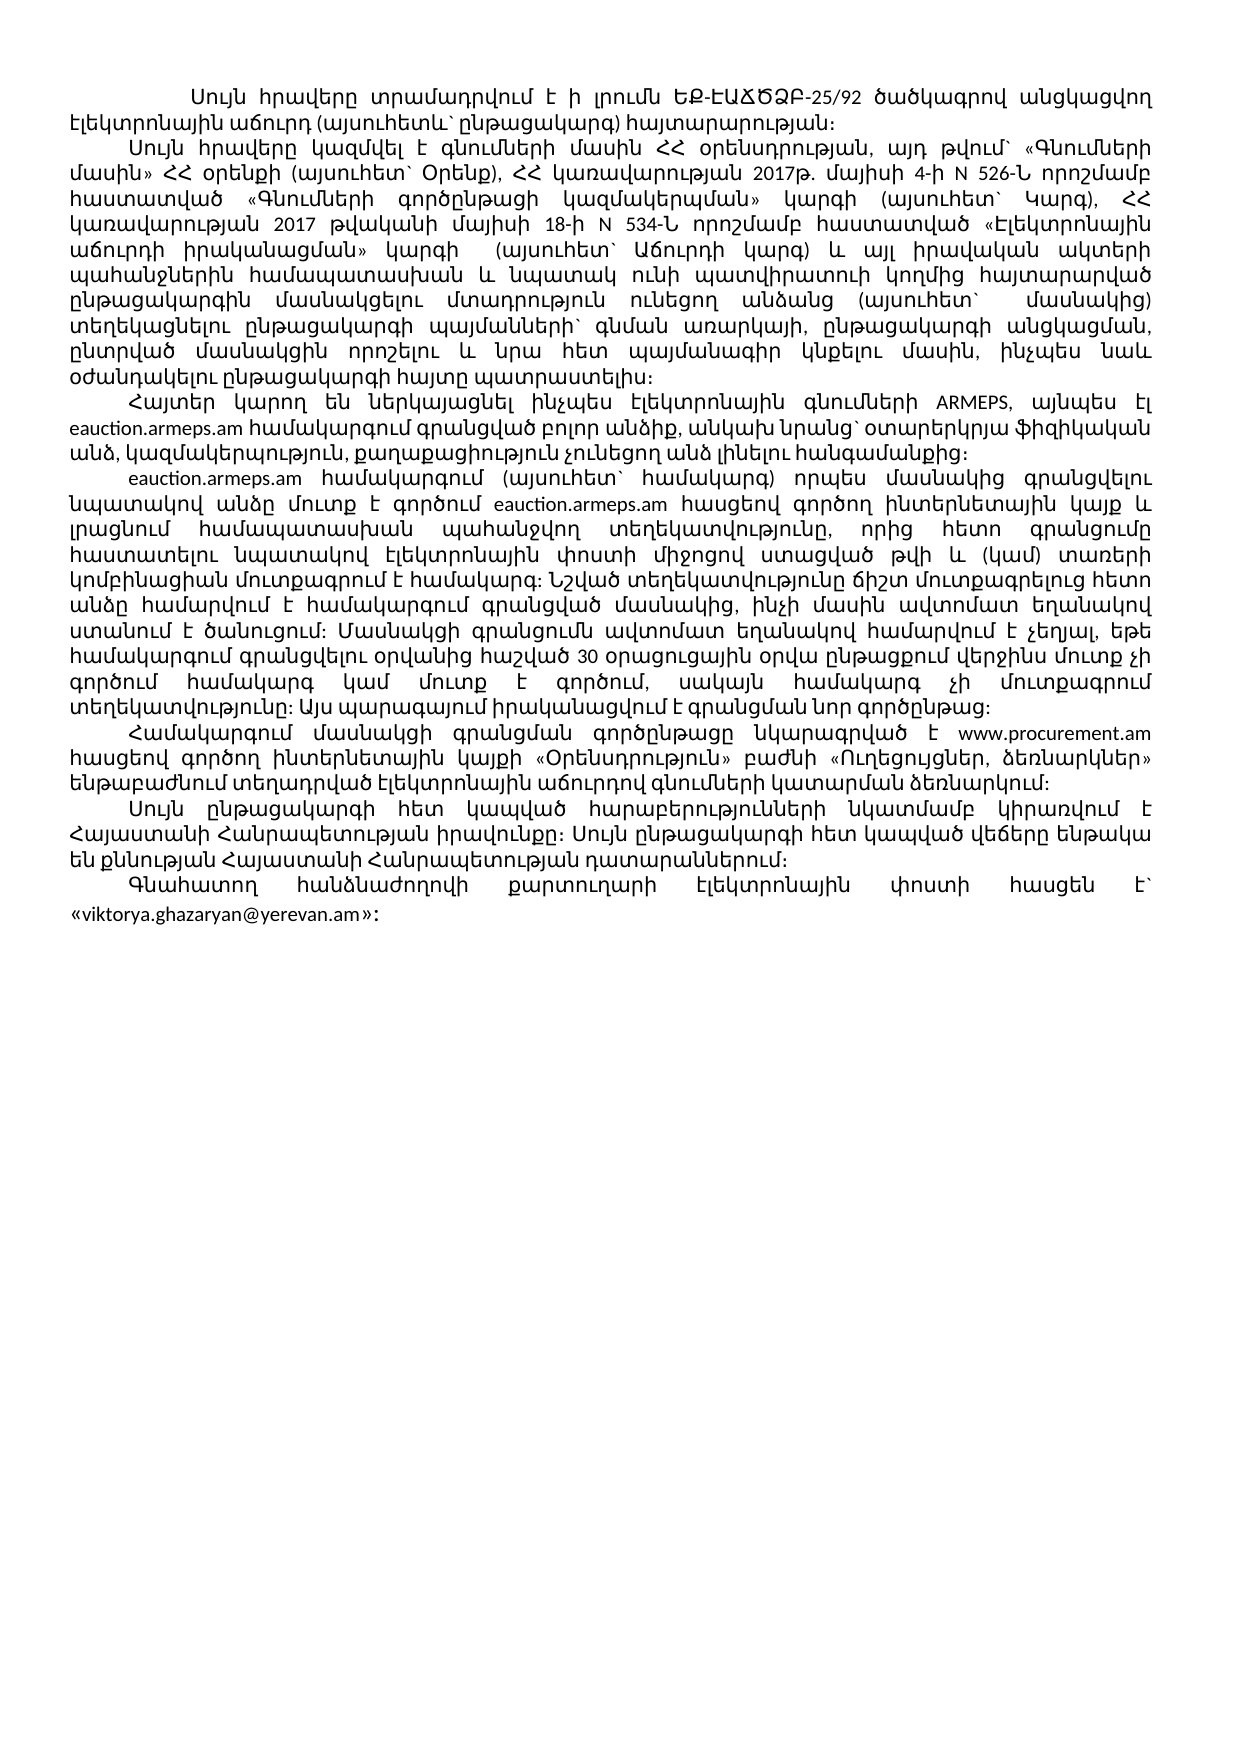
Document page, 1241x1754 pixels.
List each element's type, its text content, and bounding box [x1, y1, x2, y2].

text Սույն ընթացակարգի հետ կապված հարաբերությունների նկատմամբ կիրառվում է Հայաստանի Հանրապետության իրավունքը։ Սույն ընթացակարգի հետ կապված վեճերը ենթակա են քննության Հայաստանի Հանրապետության դատարաններում։ [69, 796, 1152, 872]
text Գնահատող հանձնաժողովի քարտուղարի էլեկտրոնային փոստի հասցեն է` «viktorya.ghazaryan@yerevan.am»: [69, 872, 1152, 928]
text Հայտեր կարող են ներկայացնել ինչպես էլեկտրոնային գնումների ARMEPS, այնպես էլ eauction.armeps.am համակարգում գրանցված բոլոր անձիք, անկախ նրանց` օտարերկրյա ֆիզիկական անձ, կազմակերպություն, քաղաքացիություն չունեցող անձ լինելու հանգամանքից։ [69, 389, 1152, 466]
text eauction.armeps.am համակարգում (այսուհետ` համակարգ) որպես մասնակից գրանցվելու նպատակով անձը մուտք է գործում eauction.armeps.am հասցեով գործող ինտերնետային կայք և լրացնում համապատասխան պահանջվող տեղեկատվությունը, որից հետո գրանցումը հաստատելու նպատակով էլեկտրոնային փոստի միջոցով ստացված թվի և (կամ) տառերի կոմբինացիան մուտքագրում է համակարգ: Նշված տեղեկատվությունը ճիշտ մուտքագրելուց հետո անձը համարվում է համակարգում գրանցված մասնակից, ինչի մասին ավտոմատ եղանակով ստանում է ծանուցում: Մասնակցի գրանցումն ավտոմատ եղանակով համարվում է չեղյալ, եթե համակարգում գրանցվելու օրվանից հաշված 30 օրացուցային օրվա ընթացքում վերջինս մուտք չի գործում համակարգ կամ մուտք է գործում, սակայն համակարգ չի մուտքագրում տեղեկատվությունը: Այս պարագայում իրականացվում է գրանցման նոր գործընթաց: [69, 466, 1152, 720]
text Սույն հրավերը տրամադրվում է ի լրումն ԵՔ-ԷԱՃԾՁԲ-25/92 ծածկագրով անցկացվող էլեկտրոնային աճուրդ (այսուհետև` ընթացակարգ) հայտարարության։ [69, 84, 1152, 135]
text Համակարգում մասնակցի գրանցման գործընթացը նկարագրված է www.procurement.am հասցեով գործող ինտերնետային կայքի «Օրենսդրություն» բաժնի «Ուղեցույցներ, ձեռնարկներ» ենթաբաժնում տեղադրված էլեկտրոնային աճուրդով գնումների կատարման ձեռնարկում: [69, 720, 1152, 796]
text Սույն հրավերը կազմվել է գնումների մասին ՀՀ օրենսդրության, այդ թվում` «Գնումների մասին» ՀՀ օրենքի (այսուհետ` Օրենք), ՀՀ կառավարության 2017թ. մայիսի 4-ի N 526-Ն որոշմամբ հաստատված «Գնումների գործընթացի կազմակերպման» կարգի (այսուհետ` Կարգ), ՀՀ կառավարության 2017 թվականի մայիսի 18-ի N 534-Ն որոշմամբ հաստատված «Էլեկտրոնային աճուրդի իրականացման» կարգի (այսուհետ` Աճուրդի կարգ) և այլ իրավական ակտերի պահանջներին համապատասխան և նպատակ ունի պատվիրատուի կողմից հայտարարված ընթացակարգին մասնակցելու մտադրություն ունեցող անձանց (այսուհետ` մասնակից) տեղեկացնելու ընթացակարգի պայմանների` գնման առարկայի, ընթացակարգի անցկացման, ընտրված մասնակցին որոշելու և նրա հետ պայմանագիր կնքելու մասին, ինչպես նաև օժանդակելու ընթացակարգի հայտը պատրաստելիս։ [69, 135, 1152, 389]
